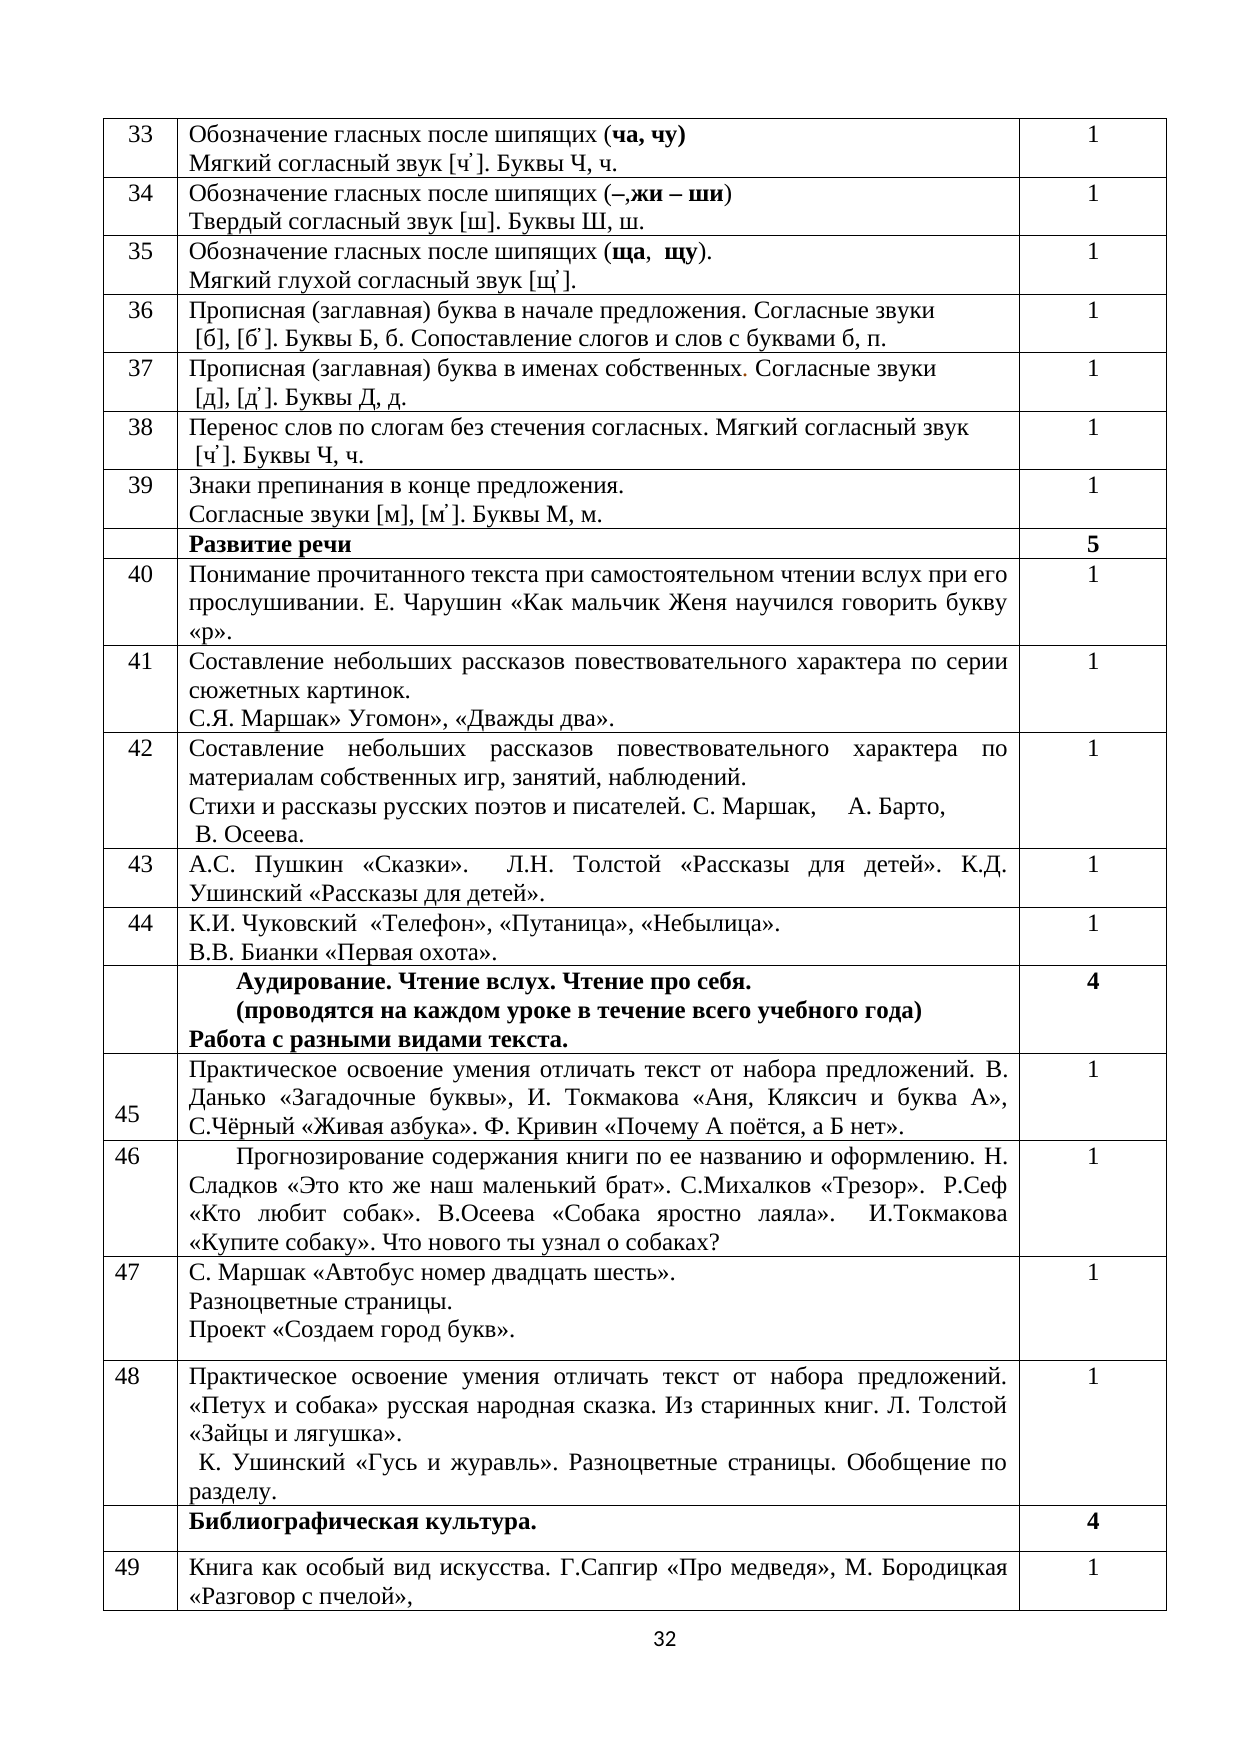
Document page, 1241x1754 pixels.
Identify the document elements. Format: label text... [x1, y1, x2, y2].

table_cell 4 [1020, 966, 1166, 1053]
table_cell Прописная (заглавная) буква в именах собственных. Согласные звуки [д], [д̕ ]. Буквы Д, д. [178, 353, 1019, 411]
table_cell 47 [104, 1257, 177, 1360]
table_cell 1 [1020, 1552, 1166, 1610]
table_cell 39 [104, 470, 177, 528]
table_cell Понимание прочитанного текста при самостоятельном чтении вслух при его прослушивании. Е. Чарушин «Как мальчик Женя научился говорить букву «р». [178, 559, 1019, 645]
table_cell 1 [1020, 178, 1166, 235]
table_cell 1 [1020, 646, 1166, 732]
table_cell Развитие речи [178, 529, 1019, 558]
table_cell 1 [1020, 1054, 1166, 1140]
table_cell 37 [104, 353, 177, 411]
table_cell 40 [104, 559, 177, 645]
table_cell С. Маршак «Автобус номер двадцать шесть». Разноцветные страницы. Проект «Создаем город букв». [178, 1257, 1019, 1360]
table_cell Практическое освоение умения отличать текст от набора предложений. В. Данько «Загадочные буквы», И. Токмакова «Аня, Кляксич и буква А», С.Чёрный «Живая азбука». Ф. Кривин «Почему А поётся, а Б нет». [178, 1054, 1019, 1140]
table_cell Прогнозирование содержания книги по ее названию и оформлению. Н. Сладков «Это кто же наш маленький брат». С.Михалков «Трезор». Р.Сеф «Кто любит собак». В.Осеева «Собака яростно лаяла». И.Токмакова «Купите собаку». Что нового ты узнал о собаках? [178, 1141, 1019, 1256]
table_cell [104, 529, 177, 558]
table_cell 1 [1020, 849, 1166, 907]
table_cell 1 [1020, 559, 1166, 645]
table_cell 34 [104, 178, 177, 235]
table_cell 41 [104, 646, 177, 732]
table_cell 42 [104, 733, 177, 848]
table_cell Аудирование. Чтение вслух. Чтение про себя. (проводятся на каждом уроке в течение всего учебного года) Работа с разными видами текста. [178, 966, 1019, 1053]
table_cell 1 [1020, 236, 1166, 294]
table_cell 45 [104, 1054, 177, 1140]
table_cell 43 [104, 849, 177, 907]
table_cell 44 [104, 908, 177, 965]
table_cell Составление небольших рассказов повествовательного характера по серии сюжетных картинок. С.Я. Маршак» Угомон», «Дважды два». [178, 646, 1019, 732]
table_cell [104, 966, 177, 1053]
table_cell Библиографическая культура. [178, 1506, 1019, 1551]
table_cell Перенос слов по слогам без стечения согласных. Мягкий согласный звук [ч̕ ]. Буквы Ч, ч. [178, 412, 1019, 469]
table_cell 1 [1020, 908, 1166, 965]
table_cell 35 [104, 236, 177, 294]
table_cell 38 [104, 412, 177, 469]
table_cell 1 [1020, 412, 1166, 469]
table_cell 49 [104, 1552, 177, 1610]
table_cell 1 [1020, 295, 1166, 352]
table_cell А.С. Пушкин «Сказки». Л.Н. Толстой «Рассказы для детей». К.Д. Ушинский «Рассказы для детей». [178, 849, 1019, 907]
table_cell 1 [1020, 119, 1166, 177]
table_cell Обозначение гласных после шипящих (ча, чу) Мягкий согласный звук [ч̕ ]. Буквы Ч, ч. [178, 119, 1019, 177]
table_cell 1 [1020, 1257, 1166, 1360]
table_cell Составление небольших рассказов повествовательного характера по материалам собственных игр, занятий, наблюдений. Стихи и рассказы русских поэтов и писателей. С. Маршак, А. Барто, В. Осеева. [178, 733, 1019, 848]
table_cell 4 [1020, 1506, 1166, 1551]
table_cell [104, 1506, 177, 1551]
table_cell 5 [1020, 529, 1166, 558]
table_cell К.И. Чуковский «Телефон», «Путаница», «Небылица». В.В. Бианки «Первая охота». [178, 908, 1019, 965]
table_cell 1 [1020, 353, 1166, 411]
table_cell Обозначение гласных после шипящих (ща, щу). Мягкий глухой согласный звук [щ̕ ]. [178, 236, 1019, 294]
table_cell 33 [104, 119, 177, 177]
table_cell 1 [1020, 1361, 1166, 1505]
table_cell 1 [1020, 1141, 1166, 1256]
table_cell Обозначение гласных после шипящих (–,жи – ши) Твердый согласный звук [ш]. Буквы Ш, ш. [178, 178, 1019, 235]
table_cell 46 [104, 1141, 177, 1256]
table_cell 36 [104, 295, 177, 352]
table_cell 1 [1020, 733, 1166, 848]
table_cell Прописная (заглавная) буква в начале предложения. Согласные звуки [б], [б̕ ]. Буквы Б, б. Сопоставление слогов и слов с буквами б, п. [178, 295, 1019, 352]
table_cell 48 [104, 1361, 177, 1505]
table_cell Знаки препинания в конце предложения. Согласные звуки [м], [м̕ ]. Буквы М, м. [178, 470, 1019, 528]
table_cell 1 [1020, 470, 1166, 528]
table_cell Практическое освоение умения отличать текст от набора предложений. «Петух и собака» русская народная сказка. Из старинных книг. Л. Толстой «Зайцы и лягушка». К. Ушинский «Гусь и журавль». Разноцветные страницы. Обобщение по разделу. [178, 1361, 1019, 1505]
